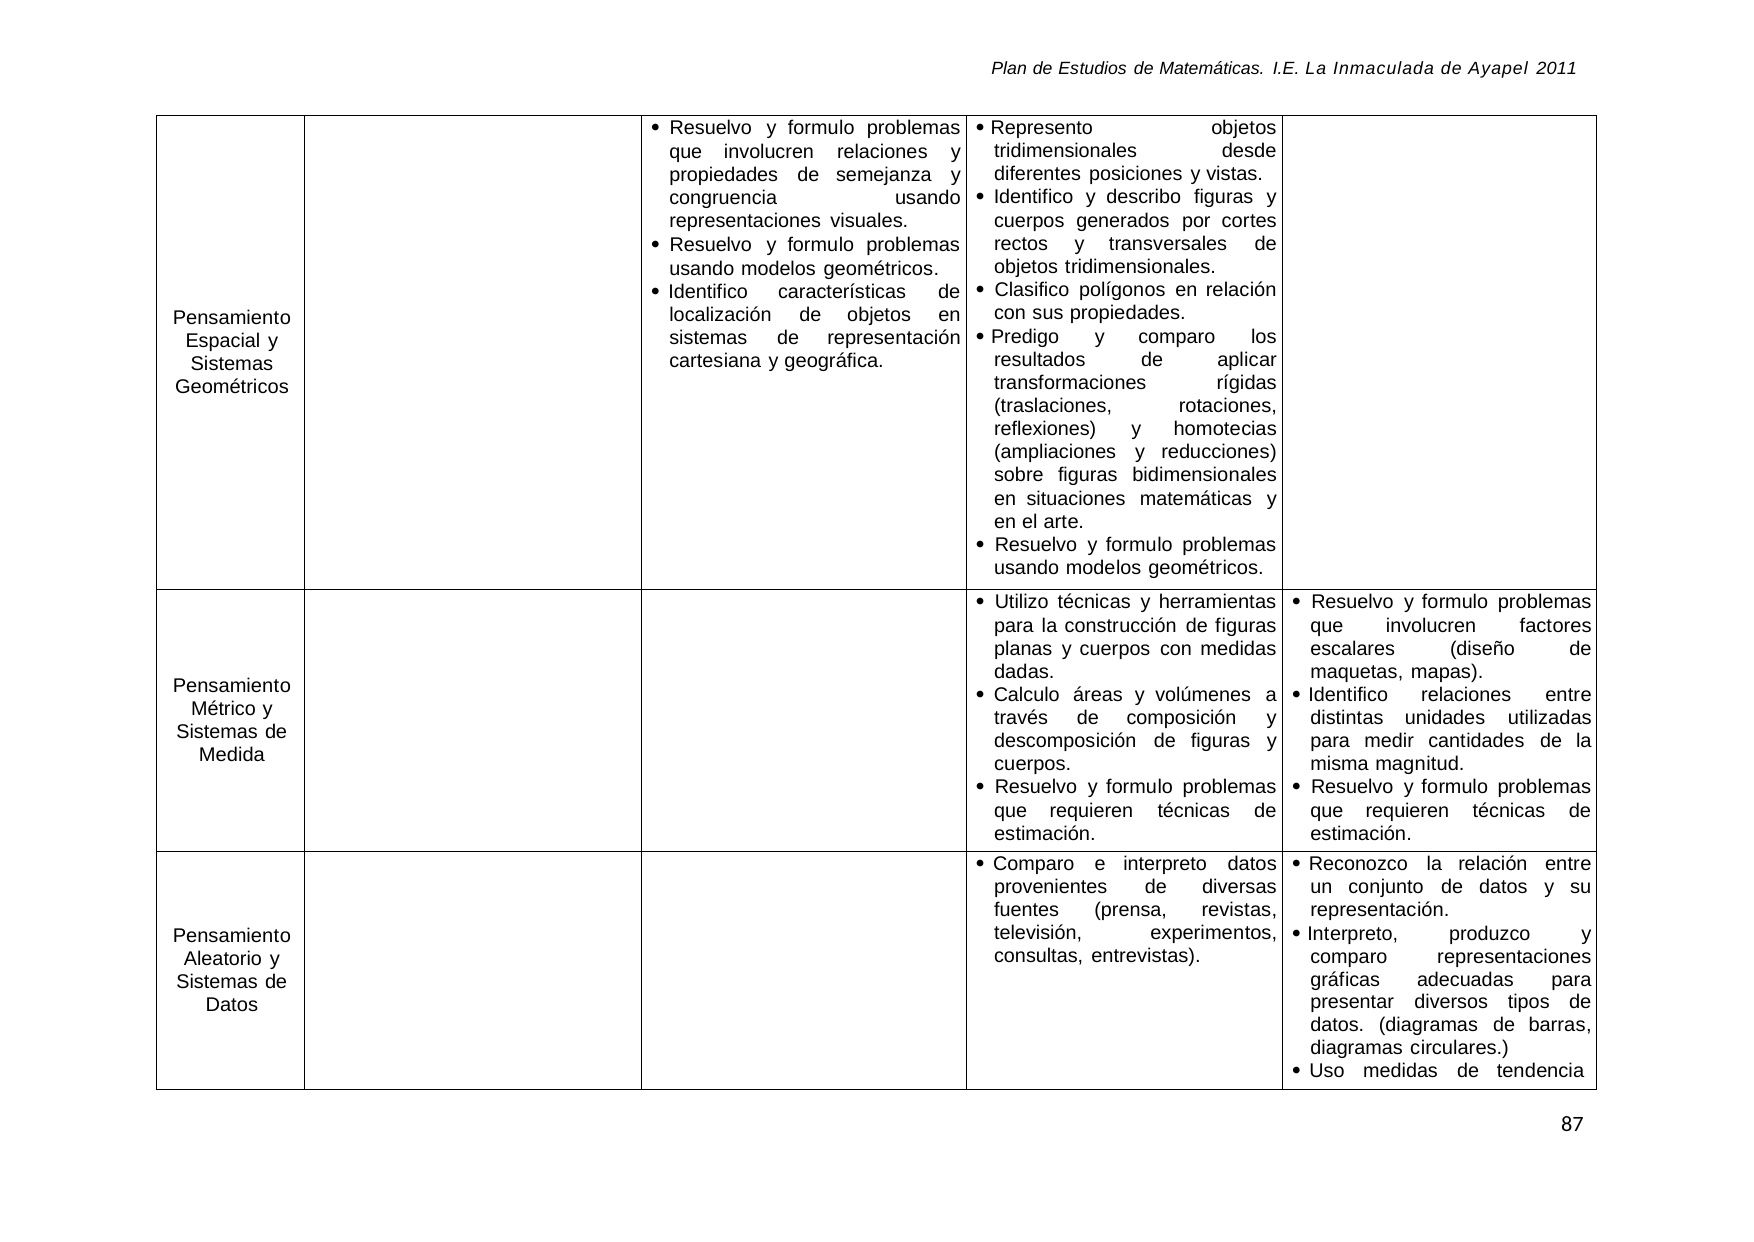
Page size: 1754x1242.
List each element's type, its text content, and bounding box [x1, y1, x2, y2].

table_cell  Comparo e interpreto datos provenientes de diversas fuentes (prensa, revistas, televisión, experimentos, consultas, entrevistas). [967, 852, 1282, 1089]
table_cell  Reconozco la relación entre un conjunto de datos y su representación.  Interpreto, produzco y comparo representaciones gráficas adecuadas para presentar diversos tipos de datos. (diagramas de barras, diagramas circulares.)  Uso medidas de tendencia [1283, 852, 1596, 1089]
table_cell [305, 852, 641, 1089]
table_header [1283, 116, 1596, 589]
table_cell Pensamiento Aleatorio y Sistemas de Datos [157, 852, 304, 1089]
table_cell  Utilizo técnicas y herramientas para la construcción de figuras planas y cuerpos con medidas dadas.  Calculo áreas y volúmenes a través de composición y descomposición de figuras y cuerpos.  Resuelvo y formulo problemas que requieren técnicas de estimación. [967, 590, 1282, 851]
table_header Pensamiento Espacial y Sistemas Geométricos [157, 116, 304, 589]
table_cell [305, 590, 641, 851]
table_cell [642, 590, 966, 851]
table_header  Represento objetos tridimensionales desde diferentes posiciones y vistas.  Identifico y describo figuras y cuerpos generados por cortes rectos y transversales de objetos tridimensionales.  Clasifico polígonos en relación con sus propiedades.  Predigo y comparo los resultados de aplicar transformaciones rígidas (traslaciones, rotaciones, reflexiones) y homotecias (ampliaciones y reducciones) sobre figuras bidimensionales en situaciones matemáticas y en el arte.  Resuelvo y formulo problemas usando modelos geométricos. [967, 116, 1282, 589]
table_cell [642, 852, 966, 1089]
table_header  Resuelvo y formulo problemas que involucren relaciones y propiedades de semejanza y congruencia usando representaciones visuales.  Resuelvo y formulo problemas usando modelos geométricos.  Identifico características de localización de objetos en sistemas de representación cartesiana y geográfica. [642, 116, 966, 589]
table_header [305, 116, 641, 589]
table_cell  Resuelvo y formulo problemas que involucren factores escalares (diseño de maquetas, mapas).  Identifico relaciones entre distintas unidades utilizadas para medir cantidades de la misma magnitud.  Resuelvo y formulo problemas que requieren técnicas de estimación. [1283, 590, 1596, 851]
table_cell Pensamiento Métrico y Sistemas de Medida [157, 590, 304, 851]
